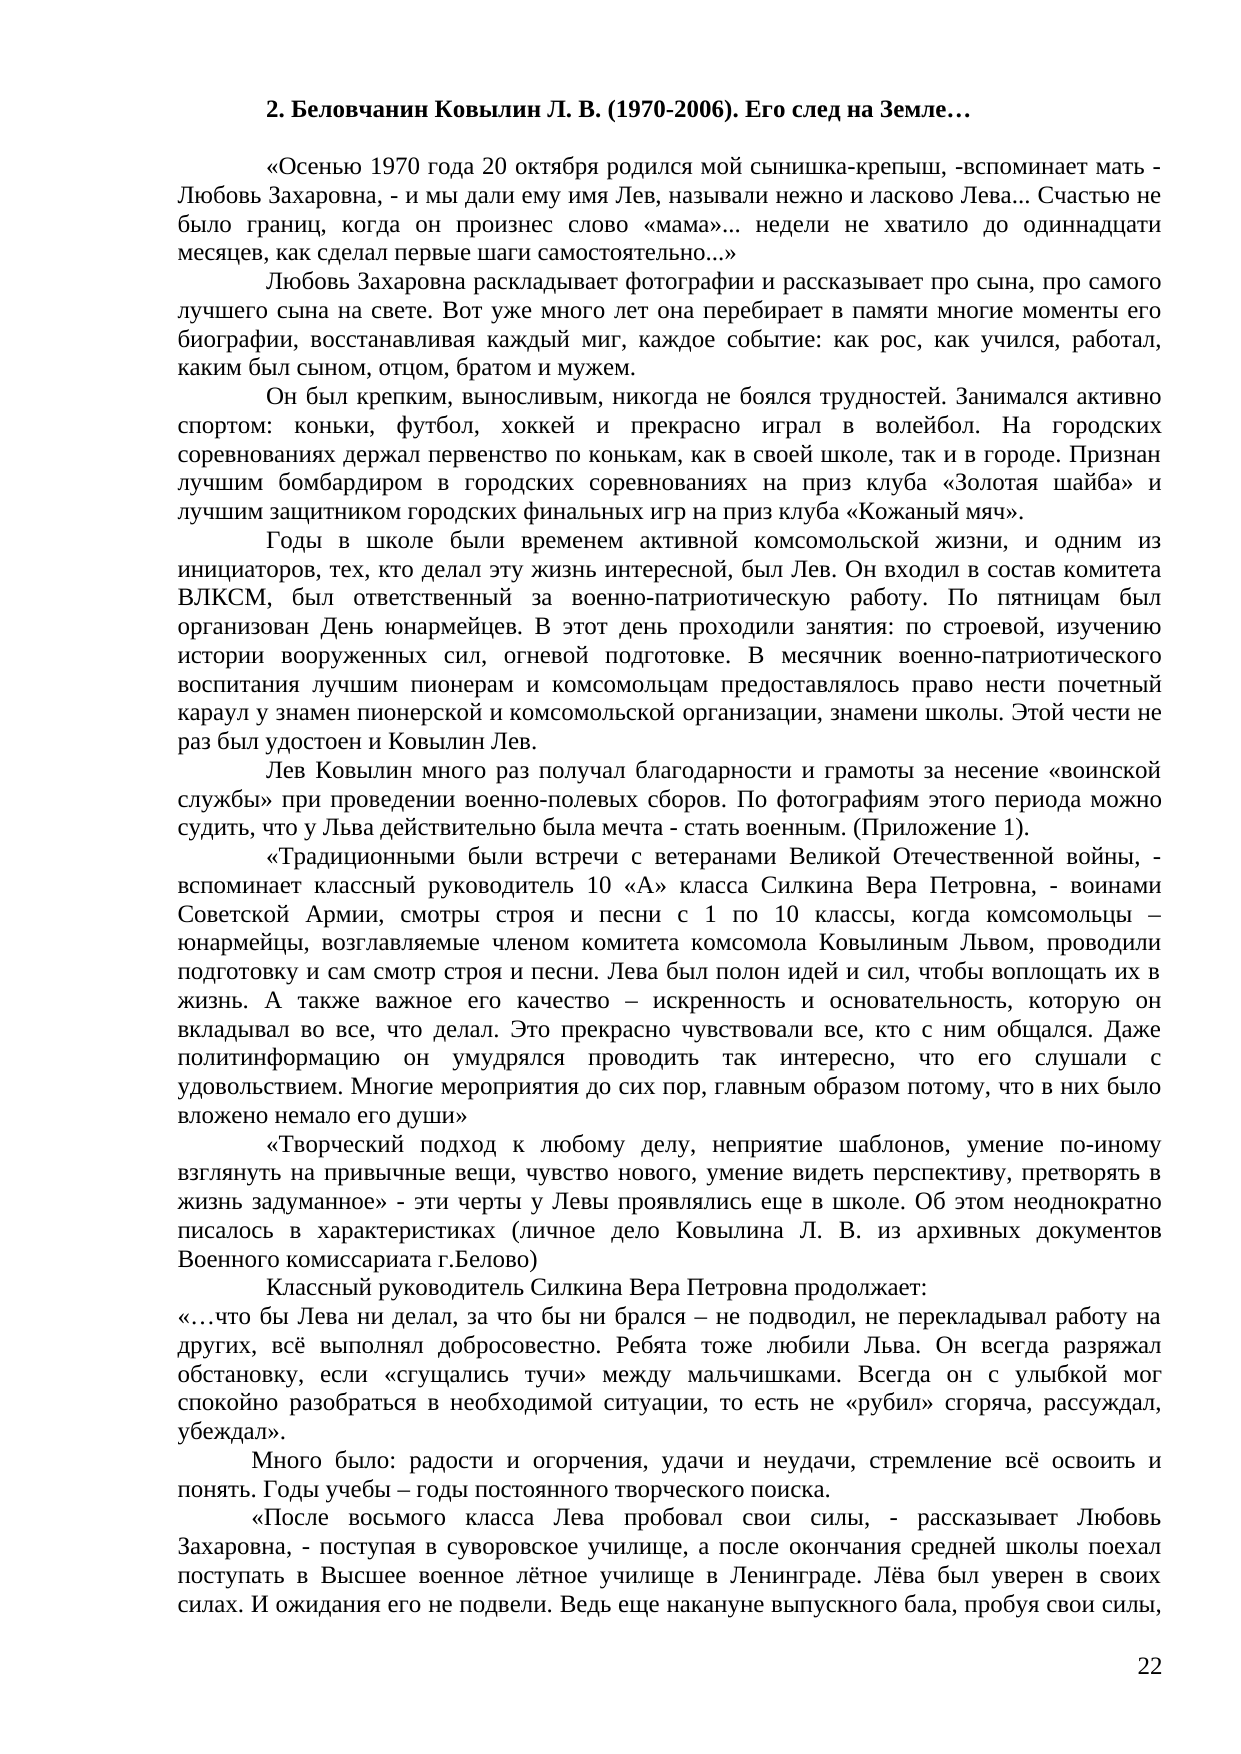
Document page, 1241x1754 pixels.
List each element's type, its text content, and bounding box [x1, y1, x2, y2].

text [177, 1502, 1162, 1617]
text «Творческий подход к любому делу, неприятие шаблонов, умение по-иному взглянуть на привычные вещи, чувство нового, умение видеть перспективу, претворять в жизнь задуманное» - эти черты у Левы проявлялись еще в школе. Об этом неоднократно писалось в характеристиках (личное дело Ковылина Л. В. из архивных документов Военного комиссариата г.Белово) [177, 1129, 1162, 1272]
text Годы в школе были временем активной комсомольской жизни, и одним из инициаторов, тех, кто делал эту жизнь интересной, был Лев. Он входил в состав комитета ВЛКСМ, был ответственный за военно-патриотическую работу. По пятницам был организован День юнармейцев. В этот день проходили занятия: по строевой, изучению истории вооруженных сил, огневой подготовке. В месячник военно-патриотического воспитания лучшим пионерам и комсомольцам предоставлялось право нести почетный караул у знамен пионерской и комсомольской организации, знамени школы. Этой чести не раз был удостоен и Ковылин Лев. [177, 525, 1162, 755]
text Лев Ковылин много раз получал благодарности и грамоты за несение «воинской службы» при проведении военно-полевых сборов. По фотографиям этого периода можно судить, что у Льва действительно была мечта - стать военным. (Приложение 1). [177, 755, 1162, 841]
text 2. Беловчанин Ковылин Л. В. (1970-2006). Его след на Земле… [177, 94, 1162, 122]
text Классный руководитель Силкина Вера Петровна продолжает: [177, 1272, 1162, 1301]
text Много было: радости и огорчения, удачи и неудачи, стремление всё освоить и понять. Годы учебы – годы постоянного творческого поиска. [177, 1445, 1162, 1502]
text Он был крепким, выносливым, никогда не боялся трудностей. Занимался активно спортом: коньки, футбол, хоккей и прекрасно играл в волейбол. На городских соревнованиях держал первенство по конькам, как в своей школе, так и в городе. Признан лучшим бомбардиром в городских соревнованиях на приз клуба «Золотая шайба» и лучшим защитником городских финальных игр на приз клуба «Кожаный мяч». [177, 381, 1162, 525]
text «Традиционными были встречи с ветеранами Великой Отечественной войны, - вспоминает классный руководитель 10 «А» класса Силкина Вера Петровна, - воинами Советской Армии, смотры строя и песни с 1 по 10 классы, когда комсомольцы – юнармейцы, возглавляемые членом комитета комсомола Ковылиным Львом, проводили подготовку и сам смотр строя и песни. Лева был полон идей и сил, чтобы воплощать их в жизнь. А также важное его качество – искренность и основательность, которую он вкладывал во все, что делал. Это прекрасно чувствовали все, кто с ним общался. Даже политинформацию он умудрялся проводить так интересно, что его слушали с удовольствием. Многие мероприятия до сих пор, главным образом потому, что в них было вложено немало его души» [177, 841, 1162, 1129]
text «…что бы Лева ни делал, за что бы ни брался – не подводил, не перекладывал работу на других, всё выполнял добросовестно. Ребята тоже любили Льва. Он всегда разряжал обстановку, если «сгущались тучи» между мальчишками. Всегда он с улыбкой мог спокойно разобраться в необходимой ситуации, то есть не «рубил» сгоряча, рассуждал, убеждал». [177, 1301, 1162, 1445]
text «Осенью 1970 года 20 октября родился мой сынишка-крепыш, -вспоминает мать - Любовь Захаровна, - и мы дали ему имя Лев, называли нежно и ласково Лева... Счастью не было границ, когда он произнес слово «мама»... недели не хватило до одиннадцати месяцев, как сделал первые шаги самостоятельно...» [177, 151, 1162, 266]
text Любовь Захаровна раскладывает фотографии и рассказывает про сына, про самого лучшего сына на свете. Вот уже много лет она перебирает в памяти многие моменты его биографии, восстанавливая каждый миг, каждое событие: как рос, как учился, работал, каким был сыном, отцом, братом и мужем. [177, 266, 1162, 381]
